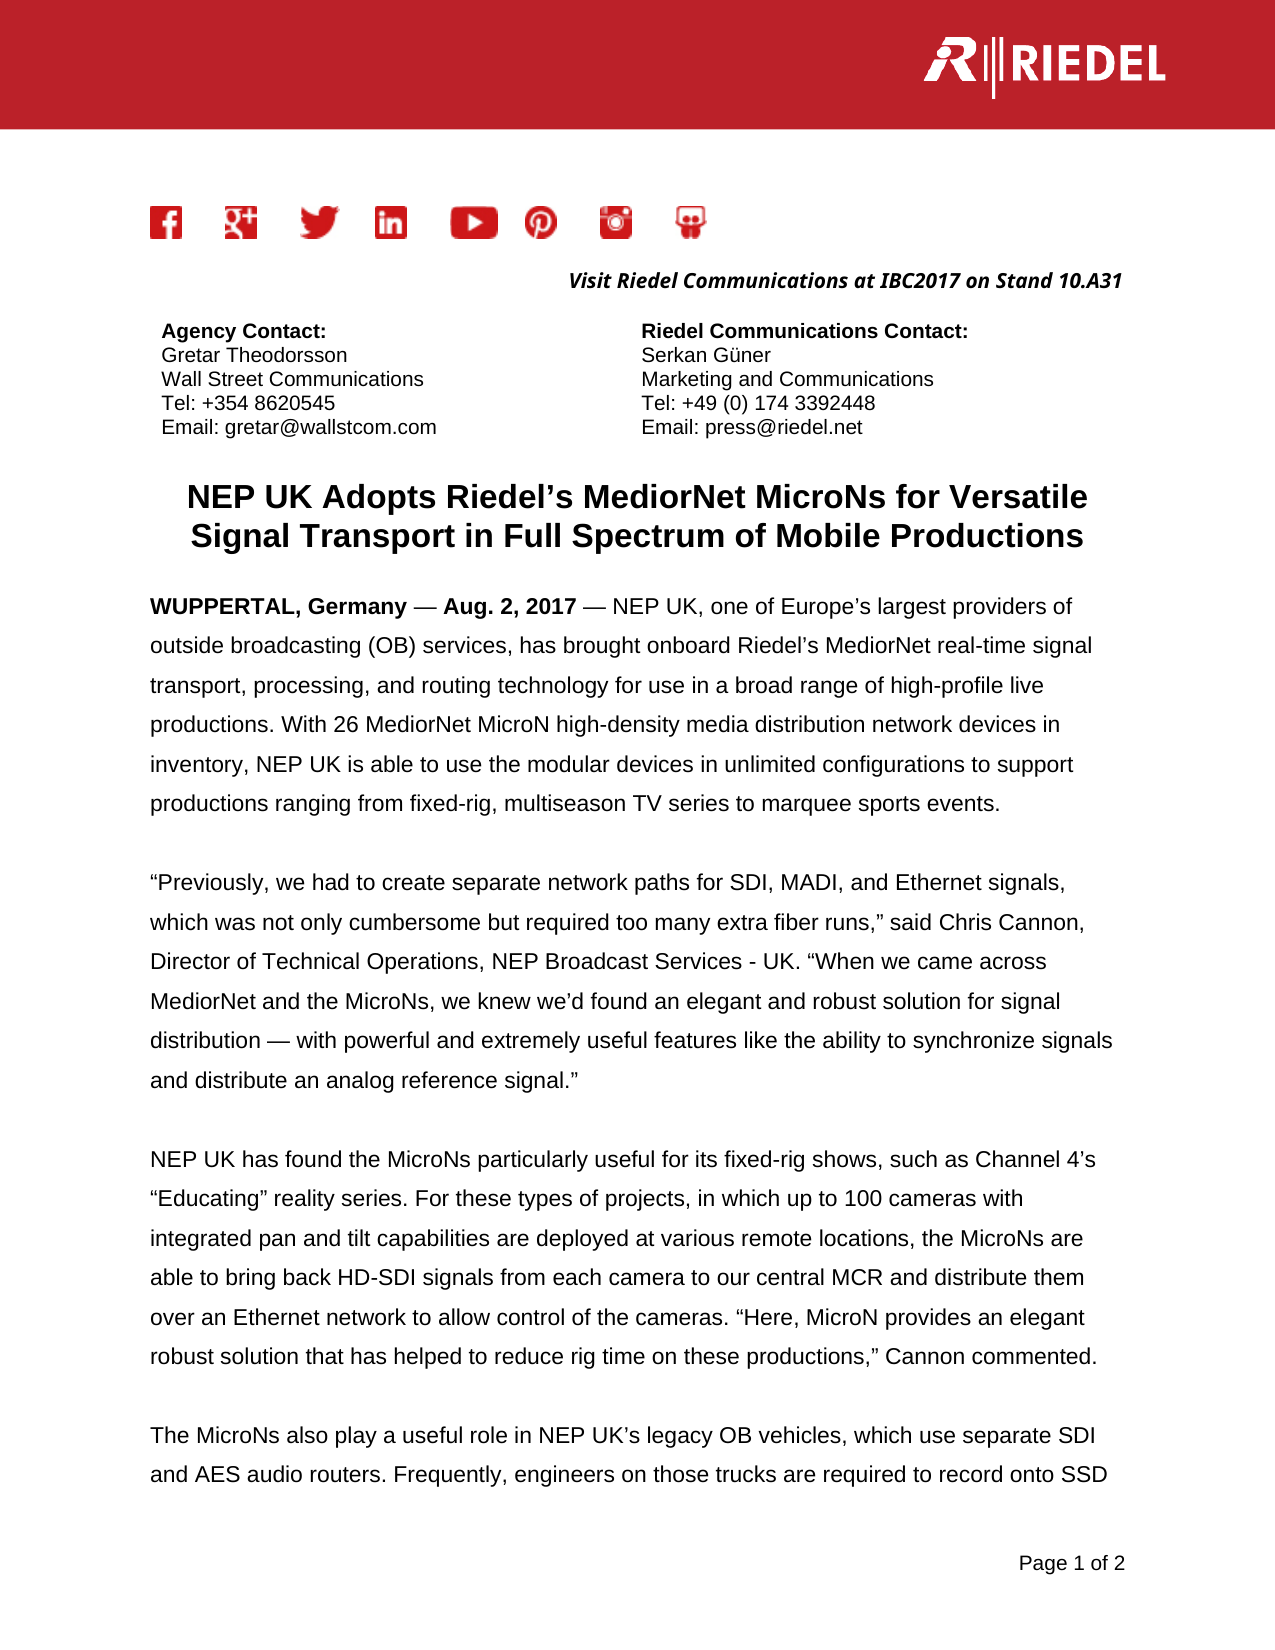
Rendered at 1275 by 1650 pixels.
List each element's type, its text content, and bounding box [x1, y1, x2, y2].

text NEP UK has found the MicroNs particularly useful for its fixed-rig shows, such as Channel 4’s “Educating” reality series. For these types of projects, in which up to 100 cameras with integrated pan and tilt capabilities are deployed at various remote locations, the MicroNs are able to bring back HD-SDI signals from each camera to our central MCR and distribute them over an Ethernet network to allow control of the cameras. “Here, MicroN provides an elegant robust solution that has helped to reduce rig time on these productions,” Cannon commented. [150, 1146, 1125, 1369]
text Visit Riedel Communications at IBC2017 on Stand 10.A31 [150, 267, 1125, 295]
picture [300, 206, 340, 239]
picture [225, 206, 257, 239]
table_header Riedel Communications Contact: Serkan Güner Marketing and Communications Tel: +49 (0) 174 3392448 Email: press@riedel.net [630, 319, 1071, 439]
picture [375, 206, 407, 239]
picture [150, 206, 182, 239]
picture [600, 206, 632, 239]
picture [923, 37, 1166, 99]
table_header Agency Contact: Gretar Theodorsson Wall Street Communications Tel: +354 8620545 Email: gretar@wallstcom.com [161, 319, 630, 439]
text Director of Technical Operations, NEP Broadcast Services - UK. “When we came across MediorNet and the MicroNs, we knew we’d found an elegant and robust solution for signal distribution — with powerful and extremely useful features like the ability to synchronize signals and distribute an analog reference signal.” [150, 948, 1125, 1093]
text NEP UK Adopts Riedel’s MediorNet MicroNs for Versatile Signal Transport in Full Spectrum of Mobile Productions [150, 477, 1125, 554]
picture [450, 206, 498, 239]
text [150, 1422, 1125, 1488]
picture [525, 206, 557, 239]
picture [675, 206, 707, 239]
text “Previously, we had to create separate network paths for SDI, MADI, and Ethernet signals, which was not only cumbersome but required too many extra fiber runs,” said Chris Cannon, [150, 869, 1125, 935]
text WUPPERTAL, Germany — Aug. 2, 2017 — NEP UK, one of Europe’s largest providers of outside broadcasting (OB) services, has brought onboard Riedel’s MediorNet real-time signal transport, processing, and routing technology for use in a broad range of high-profile live productions. With 26 MediorNet MicroN high-density media distribution network devices in inventory, NEP UK is able to use the modular devices in unlimited configurations to support productions ranging from fixed-rig, multiseason TV series to marquee sports events. [150, 593, 1125, 817]
